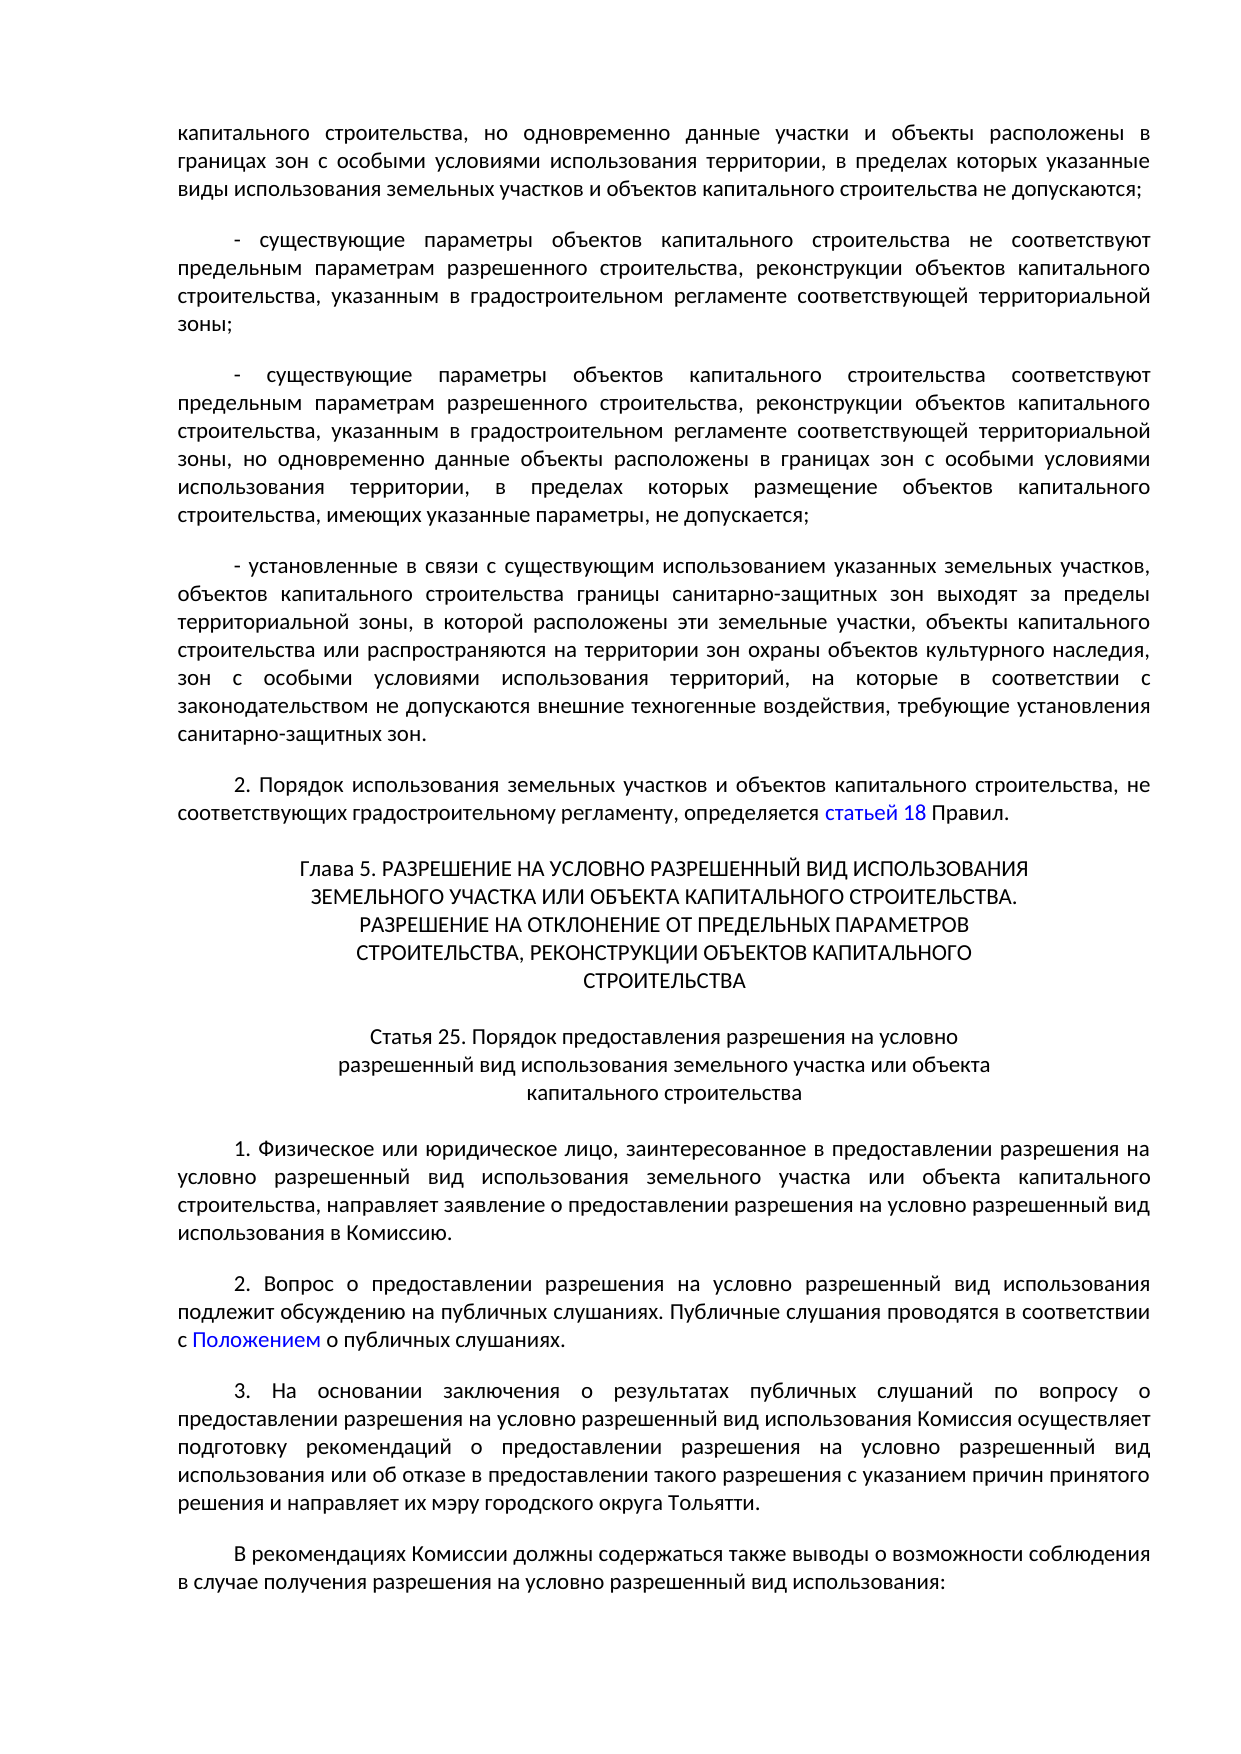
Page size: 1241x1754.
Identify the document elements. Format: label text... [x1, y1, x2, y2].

text СТРОИТЕЛЬСТВА, РЕКОНСТРУКЦИИ ОБЪЕКТОВ КАПИТАЛЬНОГО [177, 938, 1152, 966]
text РАЗРЕШЕНИЕ НА ОТКЛОНЕНИЕ ОТ ПРЕДЕЛЬНЫХ ПАРАМЕТРОВ [177, 910, 1152, 938]
text 2. Порядок использования земельных участков и объектов капитального строительства, не соответствующих градостроительному регламенту, определяется статьей 18 Правил. [177, 770, 1152, 826]
text - существующие параметры объектов капитального строительства соответствуют предельным параметрам разрешенного строительства, реконструкции объектов капитального строительства, указанным в градостроительном регламенте соответствующей территориальной зоны, но одновременно данные объекты расположены в границах зон с особыми условиями использования территории, в пределах которых размещение объектов капитального строительства, имеющих указанные параметры, не допускается; [177, 360, 1152, 528]
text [177, 118, 1152, 202]
text ЗЕМЕЛЬНОГО УЧАСТКА ИЛИ ОБЪЕКТА КАПИТАЛЬНОГО СТРОИТЕЛЬСТВА. [177, 882, 1152, 910]
text разрешенный вид использования земельного участка или объекта [177, 1050, 1152, 1078]
text Статья 25. Порядок предоставления разрешения на условно [177, 1022, 1152, 1050]
text капитального строительства [177, 1078, 1152, 1106]
text - существующие параметры объектов капитального строительства не соответствуют предельным параметрам разрешенного строительства, реконструкции объектов капитального строительства, указанным в градостроительном регламенте соответствующей территориальной зоны; [177, 225, 1152, 337]
text - установленные в связи с существующим использованием указанных земельных участков, объектов капитального строительства границы санитарно-защитных зон выходят за пределы территориальной зоны, в которой расположены эти земельные участки, объекты капитального строительства или распространяются на территории зон охраны объектов культурного наследия, зон с особыми условиями использования территорий, на которые в соответствии с законодательством не допускаются внешние техногенные воздействия, требующие установления санитарно-защитных зон. [177, 551, 1152, 747]
text СТРОИТЕЛЬСТВА [177, 966, 1152, 994]
text 2. Вопрос о предоставлении разрешения на условно разрешенный вид использования подлежит обсуждению на публичных слушаниях. Публичные слушания проводятся в соответствии с Положением о публичных слушаниях. [177, 1269, 1152, 1353]
text 3. На основании заключения о результатах публичных слушаний по вопросу о предоставлении разрешения на условно разрешенный вид использования Комиссия осуществляет подготовку рекомендаций о предоставлении разрешения на условно разрешенный вид использования или об отказе в предоставлении такого разрешения с указанием причин принятого решения и направляет их мэру городского округа Тольятти. [177, 1376, 1152, 1517]
text 1. Физическое или юридическое лицо, заинтересованное в предоставлении разрешения на условно разрешенный вид использования земельного участка или объекта капитального строительства, направляет заявление о предоставлении разрешения на условно разрешенный вид использования в Комиссию. [177, 1134, 1152, 1247]
text В рекомендациях Комиссии должны содержаться также выводы о возможности соблюдения в случае получения разрешения на условно разрешенный вид использования: [177, 1539, 1152, 1596]
text Глава 5. РАЗРЕШЕНИЕ НА УСЛОВНО РАЗРЕШЕННЫЙ ВИД ИСПОЛЬЗОВАНИЯ [177, 854, 1152, 882]
